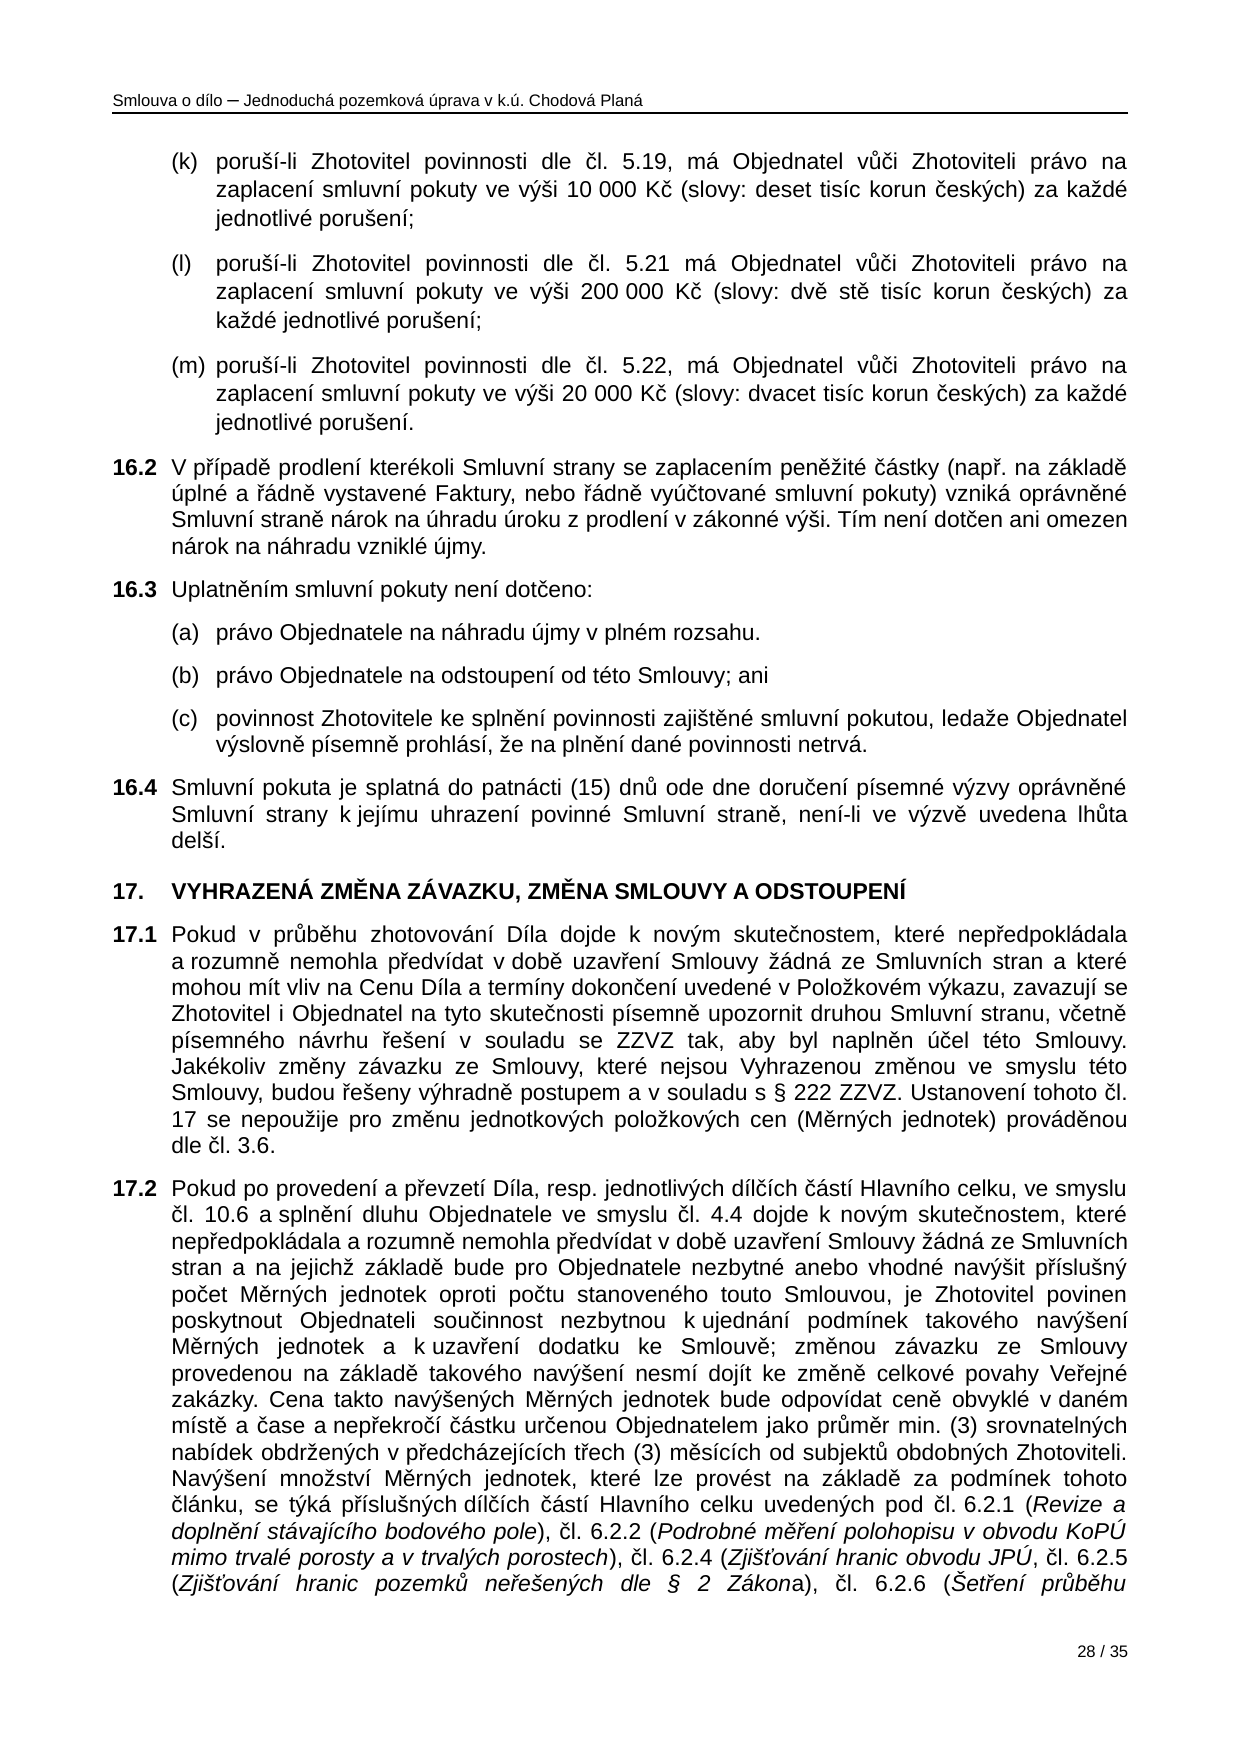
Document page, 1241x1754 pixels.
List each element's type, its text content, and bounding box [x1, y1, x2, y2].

text V případě prodlení kterékoli Smluvní strany se zaplacením peněžité částky (např. na základě úplné a řádně vystavené Faktury, nebo řádně vyúčtované smluvní pokuty) vzniká oprávněné Smluvní straně nárok na úhradu úroku z prodlení v zákonné výši. Tím není dotčen ani omezen nárok na náhradu vzniklé újmy. [112, 454, 1128, 559]
text poruší-li Zhotovitel povinnosti dle čl. 5.22, má Objednatel vůči Zhotoviteli právo na zaplacení smluvní pokuty ve výši 20 000 Kč (slovy: dvacet tisíc korun českých) za každé jednotlivé porušení. [171, 352, 1128, 435]
text Smluvní pokuta je splatná do patnácti (15) dnů ode dne doručení písemné výzvy oprávněné Smluvní strany k jejímu uhrazení povinné Smluvní straně, není-li ve výzvě uvedena lhůta delší. [112, 774, 1128, 853]
list právo Objednatele na odstoupení od této Smlouvy; ani [171, 662, 1128, 688]
text Pokud v průběhu zhotovování Díla dojde k novým skutečnostem, které nepředpokládala a rozumně nemohla předvídat v době uzavření Smlouvy žádná ze Smluvních stran a které mohou mít vliv na Cenu Díla a termíny dokončení uvedené v Položkovém výkazu, zavazují se Zhotovitel i Objednatel na tyto skutečnosti písemně upozornit druhou Smluvní stranu, včetně písemného návrhu řešení v souladu se ZZVZ tak, aby byl naplněn účel této Smlouvy. Jakékoliv změny závazku ze Smlouvy, které nejsou Vyhrazenou změnou ve smyslu této Smlouvy, budou řešeny výhradně postupem a v souladu s § 222 ZZVZ. Ustanovení tohoto čl. 17 se nepoužije pro změnu jednotkových položkových cen (Měrných jednotek) prováděnou dle čl. 3.6. [112, 921, 1128, 1158]
text poruší-li Zhotovitel povinnosti dle čl. 5.19, má Objednatel vůči Zhotoviteli právo na zaplacení smluvní pokuty ve výši 10 000 Kč (slovy: deset tisíc korun českých) za každé jednotlivé porušení; [171, 148, 1128, 231]
text Vyhrazená změna závazku, změna smlouvy a odstoupení [112, 878, 1128, 904]
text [112, 1175, 1128, 1597]
list právo Objednatele na náhradu újmy v plném rozsahu. [171, 619, 1128, 645]
text poruší-li Zhotovitel povinnosti dle čl. 5.21 má Objednatel vůči Zhotoviteli právo na zaplacení smluvní pokuty ve výši 200 000 Kč (slovy: dvě stě tisíc korun českých) za každé jednotlivé porušení; [171, 250, 1128, 333]
text Uplatněním smluvní pokuty není dotčeno: [112, 576, 1128, 602]
list povinnost Zhotovitele ke splnění povinnosti zajištěné smluvní pokutou, ledaže Objednatel výslovně písemně prohlásí, že na plnění dané povinnosti netrvá. [171, 705, 1128, 757]
